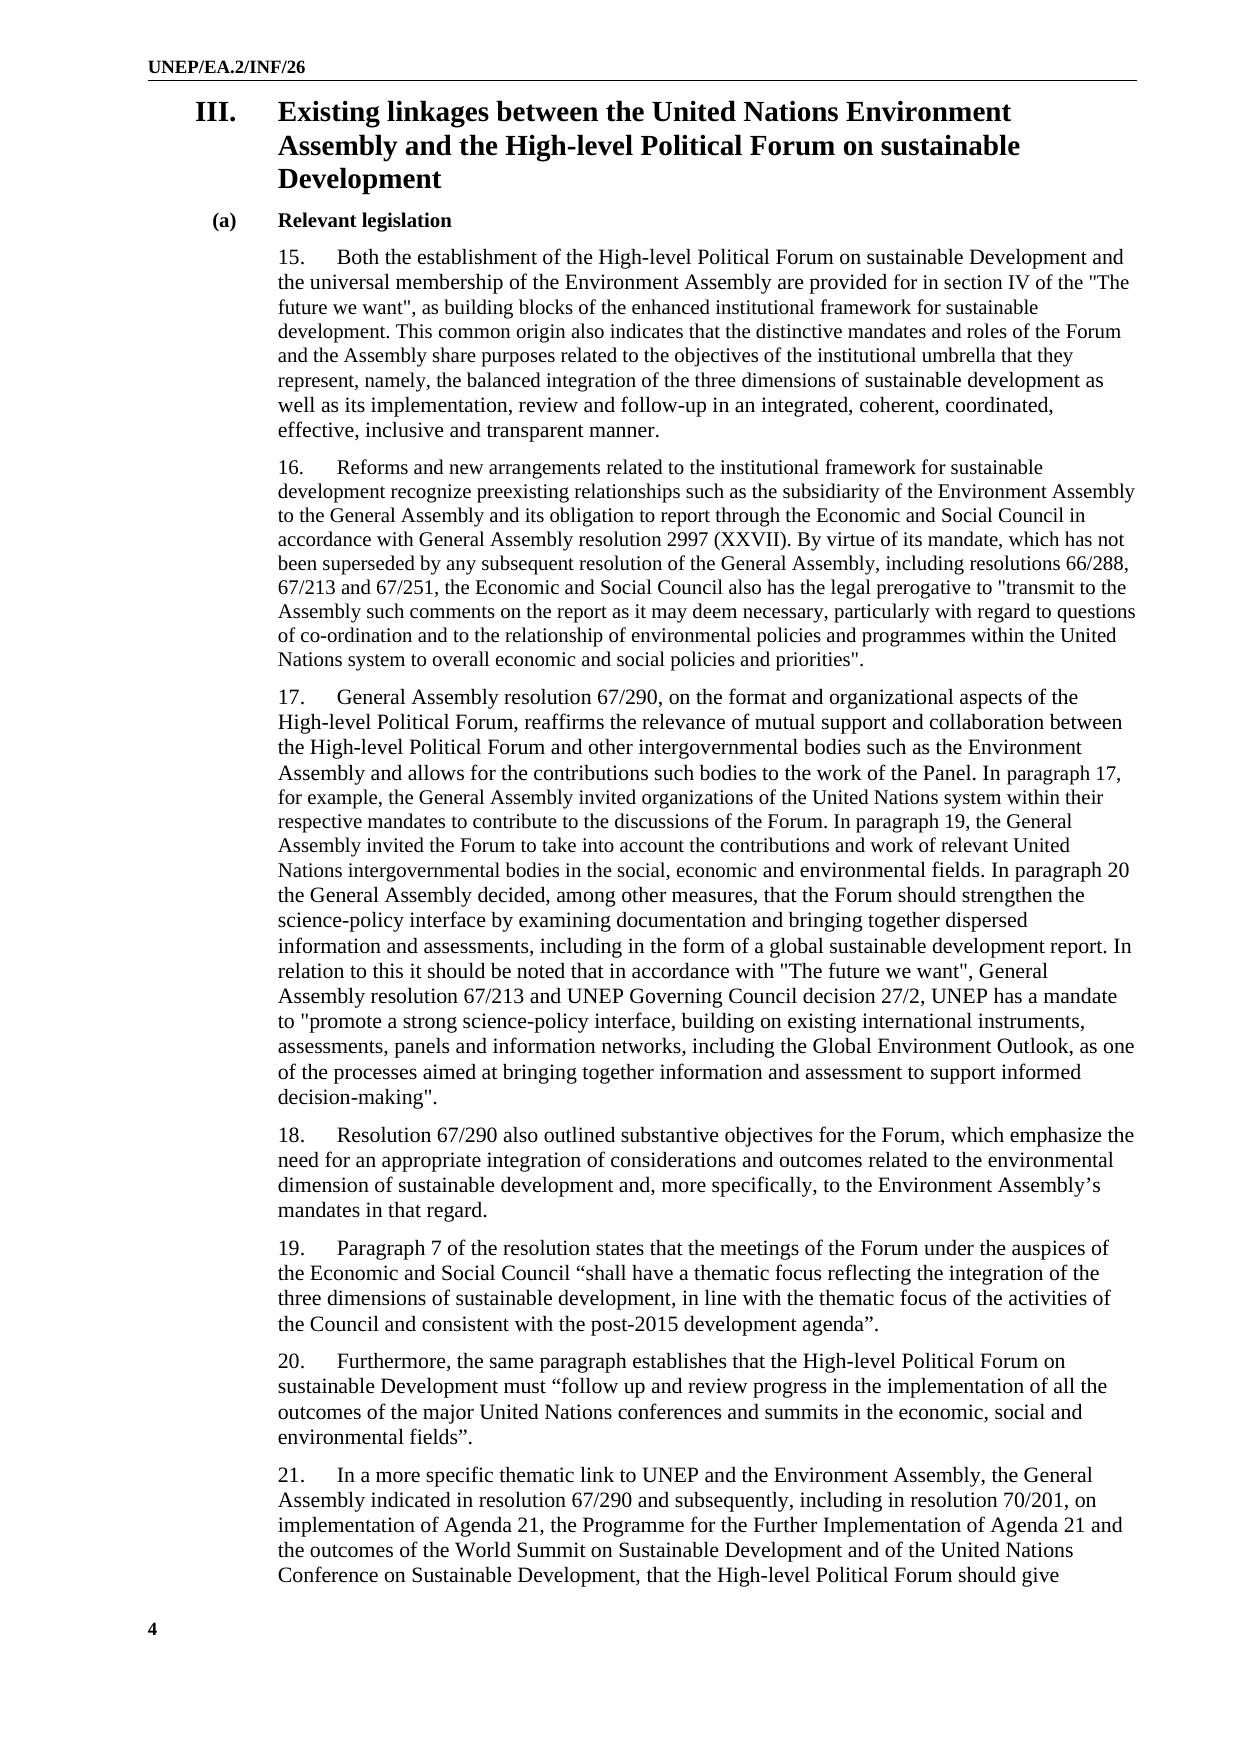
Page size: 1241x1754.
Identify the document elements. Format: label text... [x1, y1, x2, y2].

text Reforms and new arrangements related to the institutional framework for sustainable development recognize preexisting relationships such as the subsidiarity of the Environment Assembly to the General Assembly and its obligation to report through the Economic and Social Council in accordance with General Assembly resolution 2997 (XXVII). By virtue of its mandate, which has not been superseded by any subsequent resolution of the General Assembly, including resolutions 66/288, 67/213 and 67/251, the Economic and Social Council also has the legal prerogative to "transmit to the Assembly such comments on the report as it may deem necessary, particularly with regard to questions of co-ordination and to the relationship of environmental policies and programmes within the United Nations system to overall economic and social policies and priorities". [278, 455, 1137, 671]
text Resolution 67/290 also outlined substantive objectives for the Forum, which emphasize the need for an appropriate integration of considerations and outcomes related to the environmental dimension of sustainable development and, more specifically, to the Environment Assembly’s mandates in that regard. [278, 1122, 1137, 1222]
text Furthermore, the same paragraph establishes that the High-level Political Forum on sustainable Development must “follow up and review progress in the implementation of all the outcomes of the major United Nations conferences and summits in the economic, social and environmental fields”. [278, 1348, 1137, 1449]
text General Assembly resolution 67/290, on the format and organizational aspects of the High-level Political Forum, reaffirms the relevance of mutual support and collaboration between the High-level Political Forum and other intergovernmental bodies such as the Environment Assembly and allows for the contributions such bodies to the work of the Panel. In paragraph 17, for example, the General Assembly invited organizations of the United Nations system within their respective mandates to contribute to the discussions of the Forum. In paragraph 19, the General Assembly invited the Forum to take into account the contributions and work of relevant United Nations intergovernmental bodies in the social, economic and environmental fields. In paragraph 20 the General Assembly decided, among other measures, that the Forum should strengthen the science-policy interface by examining documentation and bringing together dispersed information and assessments, including in the form of a global sustainable development report. In relation to this it should be noted that in accordance with "The future we want", General Assembly resolution 67/213 and UNEP Governing Council decision 27/2, UNEP has a mandate to "promote a strong science-policy interface, building on existing international instruments, assessments, panels and information networks, including the Global Environment Outlook, as one of the processes aimed at bringing together information and assessment to support informed decision-making". [278, 684, 1137, 1109]
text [278, 1462, 1137, 1588]
text (a) Relevant legislation [148, 208, 1107, 232]
text Both the establishment of the High-level Political Forum on sustainable Development and the universal membership of the Environment Assembly are provided for in section IV of the "The future we want", as building blocks of the enhanced institutional framework for sustainable development. This common origin also indicates that the distinctive mandates and roles of the Forum and the Assembly share purposes related to the objectives of the institutional umbrella that they represent, namely, the balanced integration of the three dimensions of sustainable development as well as its implementation, review and follow-up in an integrated, coherent, coordinated, effective, inclusive and transparent manner. [278, 244, 1137, 442]
text Paragraph 7 of the resolution states that the meetings of the Forum under the auspices of the Economic and Social Council “shall have a thematic focus reflecting the integration of the three dimensions of sustainable development, in line with the thematic focus of the activities of the Council and consistent with the post-2015 development agenda”. [278, 1235, 1137, 1336]
text III. Existing linkages between the United Nations Environment Assembly and the High-level Political Forum on sustainable Development [148, 94, 1107, 195]
